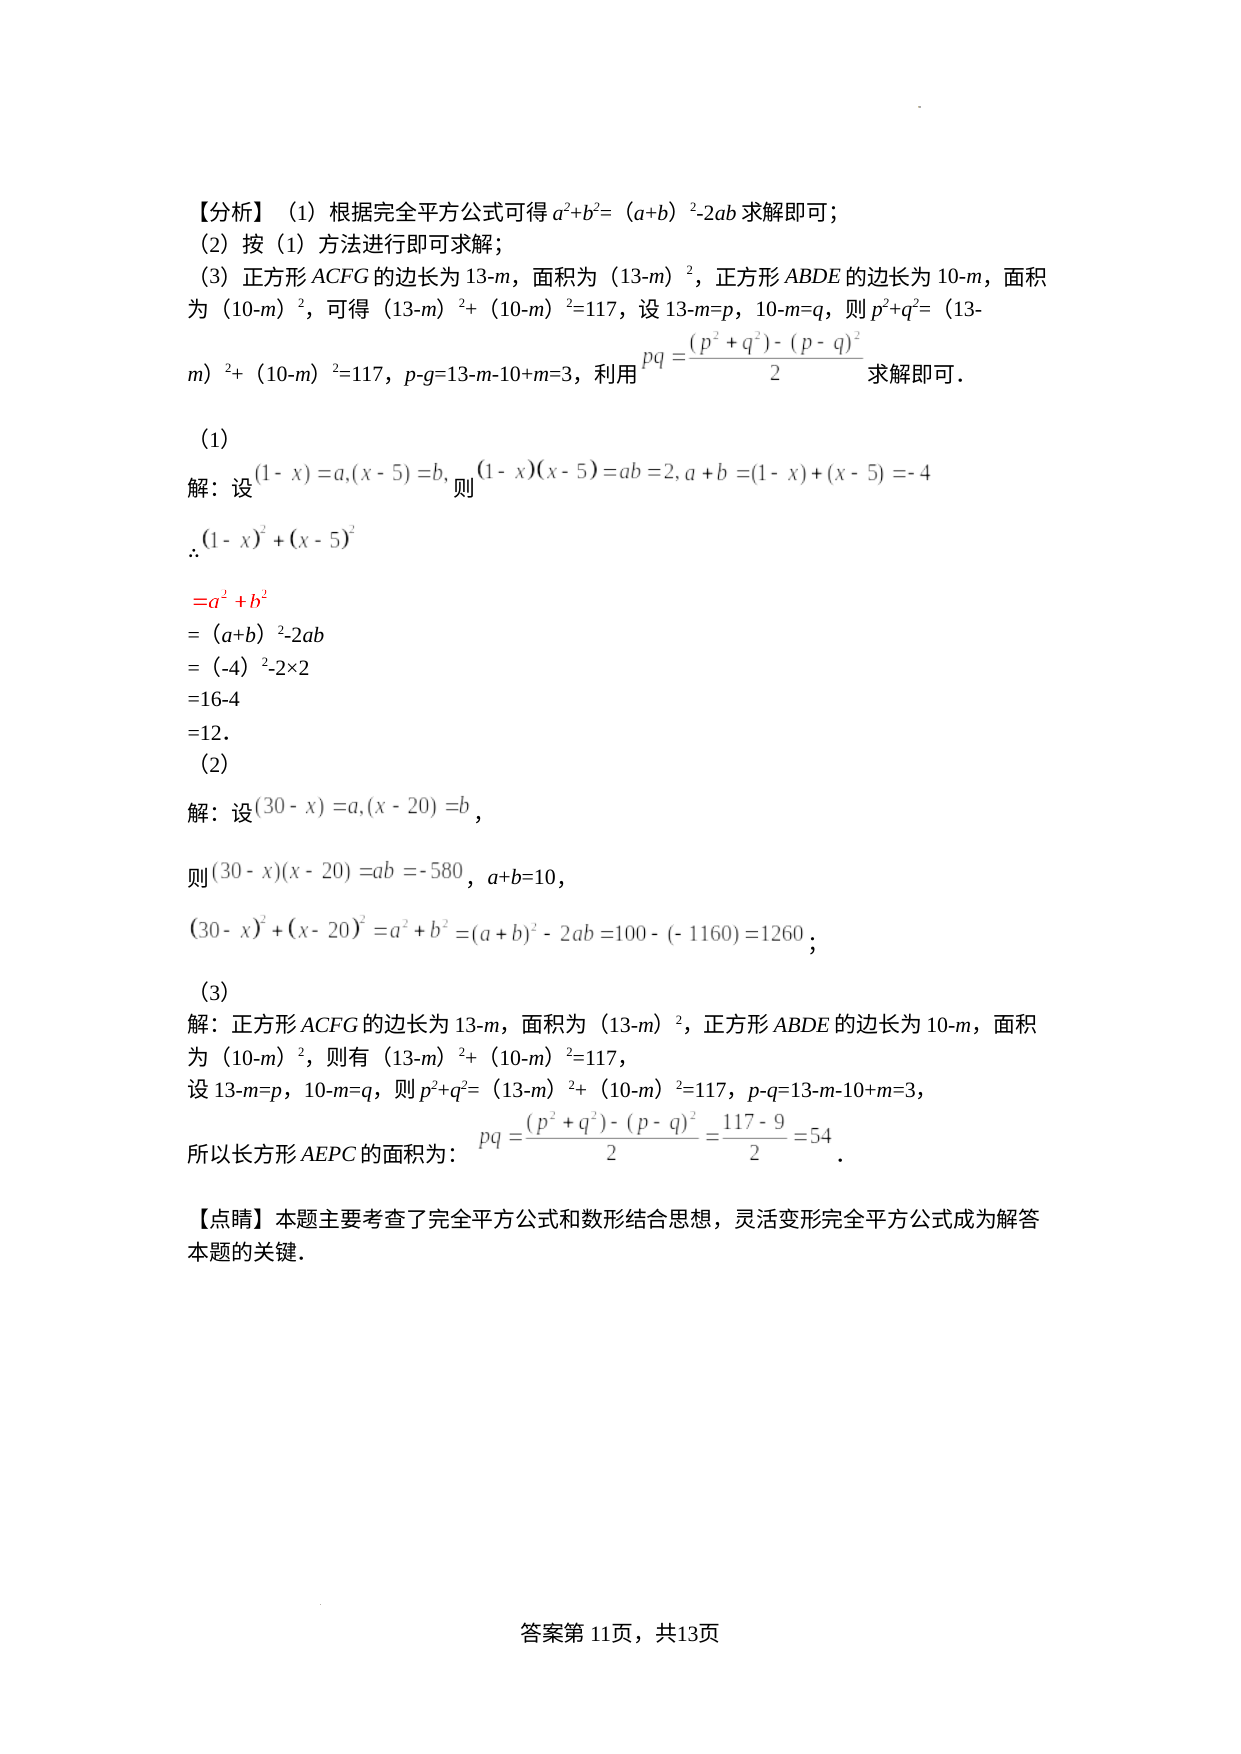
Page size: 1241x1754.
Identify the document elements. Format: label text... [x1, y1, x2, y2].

text ∴ [187, 519, 1053, 584]
text 解：设， [187, 779, 1053, 844]
text 则，a+b=10， [187, 844, 1053, 909]
text （2）按（1）方法进行即可求解； [187, 227, 1053, 259]
text （2） [187, 747, 1053, 779]
text 解：设则 [187, 454, 1053, 519]
text 设13-m=p，10-m=q，则p2+q2=（13-m）2+（10-m）2=117，p-q=13-m-10+m=3， [187, 1072, 1053, 1104]
text ； [187, 909, 1053, 974]
text （3） [187, 974, 1053, 1007]
text （3）正方形ACFG的边长为13-m，面积为（13-m）2，正方形ABDE的边长为10-m，面积为（10-m）2，可得（13-m）2+（10-m）2=117，设13-m=p，10-m=q，则p2+q2=（13-m）2+（10-m）2=117，p-g=13-m-10+m=3，利用求解即可． [187, 259, 1053, 422]
text =12． [187, 714, 1053, 747]
text 【分析】（1）根据完全平方公式可得a2+b2=（a+b）2-2ab求解即可； [187, 194, 1053, 227]
text 解：正方形ACFG的边长为13-m，面积为（13-m）2，正方形ABDE的边长为10-m，面积为（10-m）2，则有（13-m）2+（10-m）2=117， [187, 1007, 1053, 1072]
text 【点睛】本题主要考查了完全平方公式和数形结合思想，灵活变形完全平方公式成为解答本题的关键． [187, 1202, 1053, 1267]
text =（-4）2-2×2 [187, 649, 1053, 682]
text 所以长方形AEPC的面积为： ． [187, 1104, 1053, 1202]
text （1） [187, 422, 1053, 454]
text =16-4 [187, 682, 1053, 714]
text =（a+b）2-2ab [187, 617, 1053, 649]
